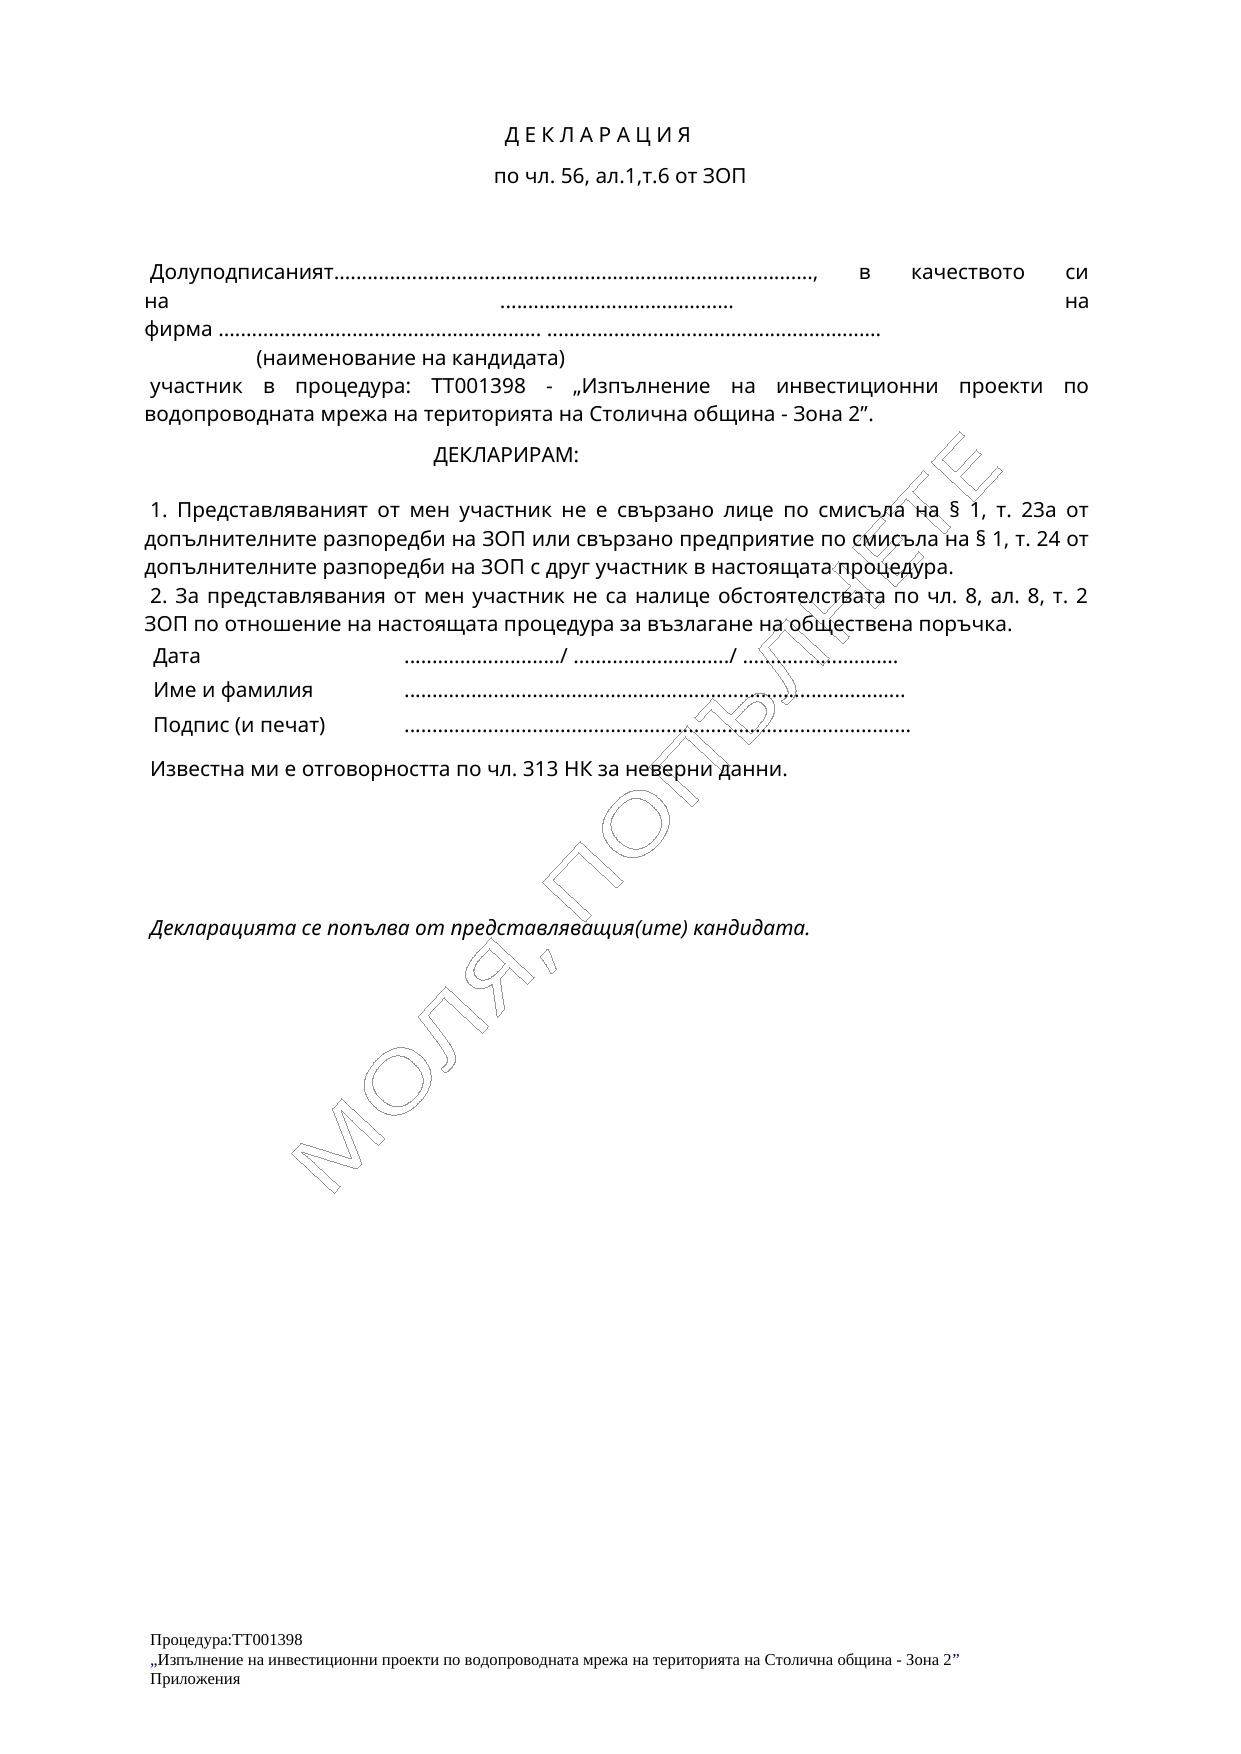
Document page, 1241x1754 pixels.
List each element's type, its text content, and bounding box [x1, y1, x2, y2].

table_cell .......................................................................................... [401, 673, 1097, 707]
text по чл. 56, ал.1,т.6 от ЗОП [144, 161, 1090, 190]
text 2. За представлявания от мен участник не са налице обстоятелствата по чл. 8, ал. 8, т. 2 ЗОП по отношение на настоящата процедура за възлагане на обществена поръчка. [144, 581, 1090, 638]
text 1. Представляваният от мен участник не е свързано лице по смисъла на § 1, т. 23а от допълнителните разпоредби на ЗОП или свързано предприятие по смисъла на § 1, т. 24 от допълнителните разпоредби на ЗОП с друг участник в настоящата процедура. [144, 496, 1090, 581]
table_cell Име и фамилия [150, 673, 401, 707]
text Д Е К Л А Р А Ц И Я [144, 120, 1045, 149]
table_cell Подпис (и печат) [150, 707, 401, 742]
table_cell ........................................................................................... [401, 707, 1097, 742]
text участник в процедура: ТТ001398 - „Изпълнение на инвестиционни проекти по водопроводната мрежа на територията на Столична община - Зона 2”. [144, 371, 1090, 428]
text (наименование на кандидата) [221, 343, 1090, 371]
table_header Дата [150, 638, 401, 672]
text Известна ми е отговорността по чл. 313 НК за неверни данни. [144, 754, 1090, 783]
text Декларацията се попълва от представляващия(ите) кандидата. [150, 913, 1090, 941]
table_header ............................/ ............................/ ............................ [401, 638, 1097, 672]
text ДЕКЛАРИРАМ: [392, 441, 1090, 469]
text Долуподписаният......................................................................................, в качеството си на .......................................... на фирма .......................................................... ............................................................ [144, 257, 1090, 343]
